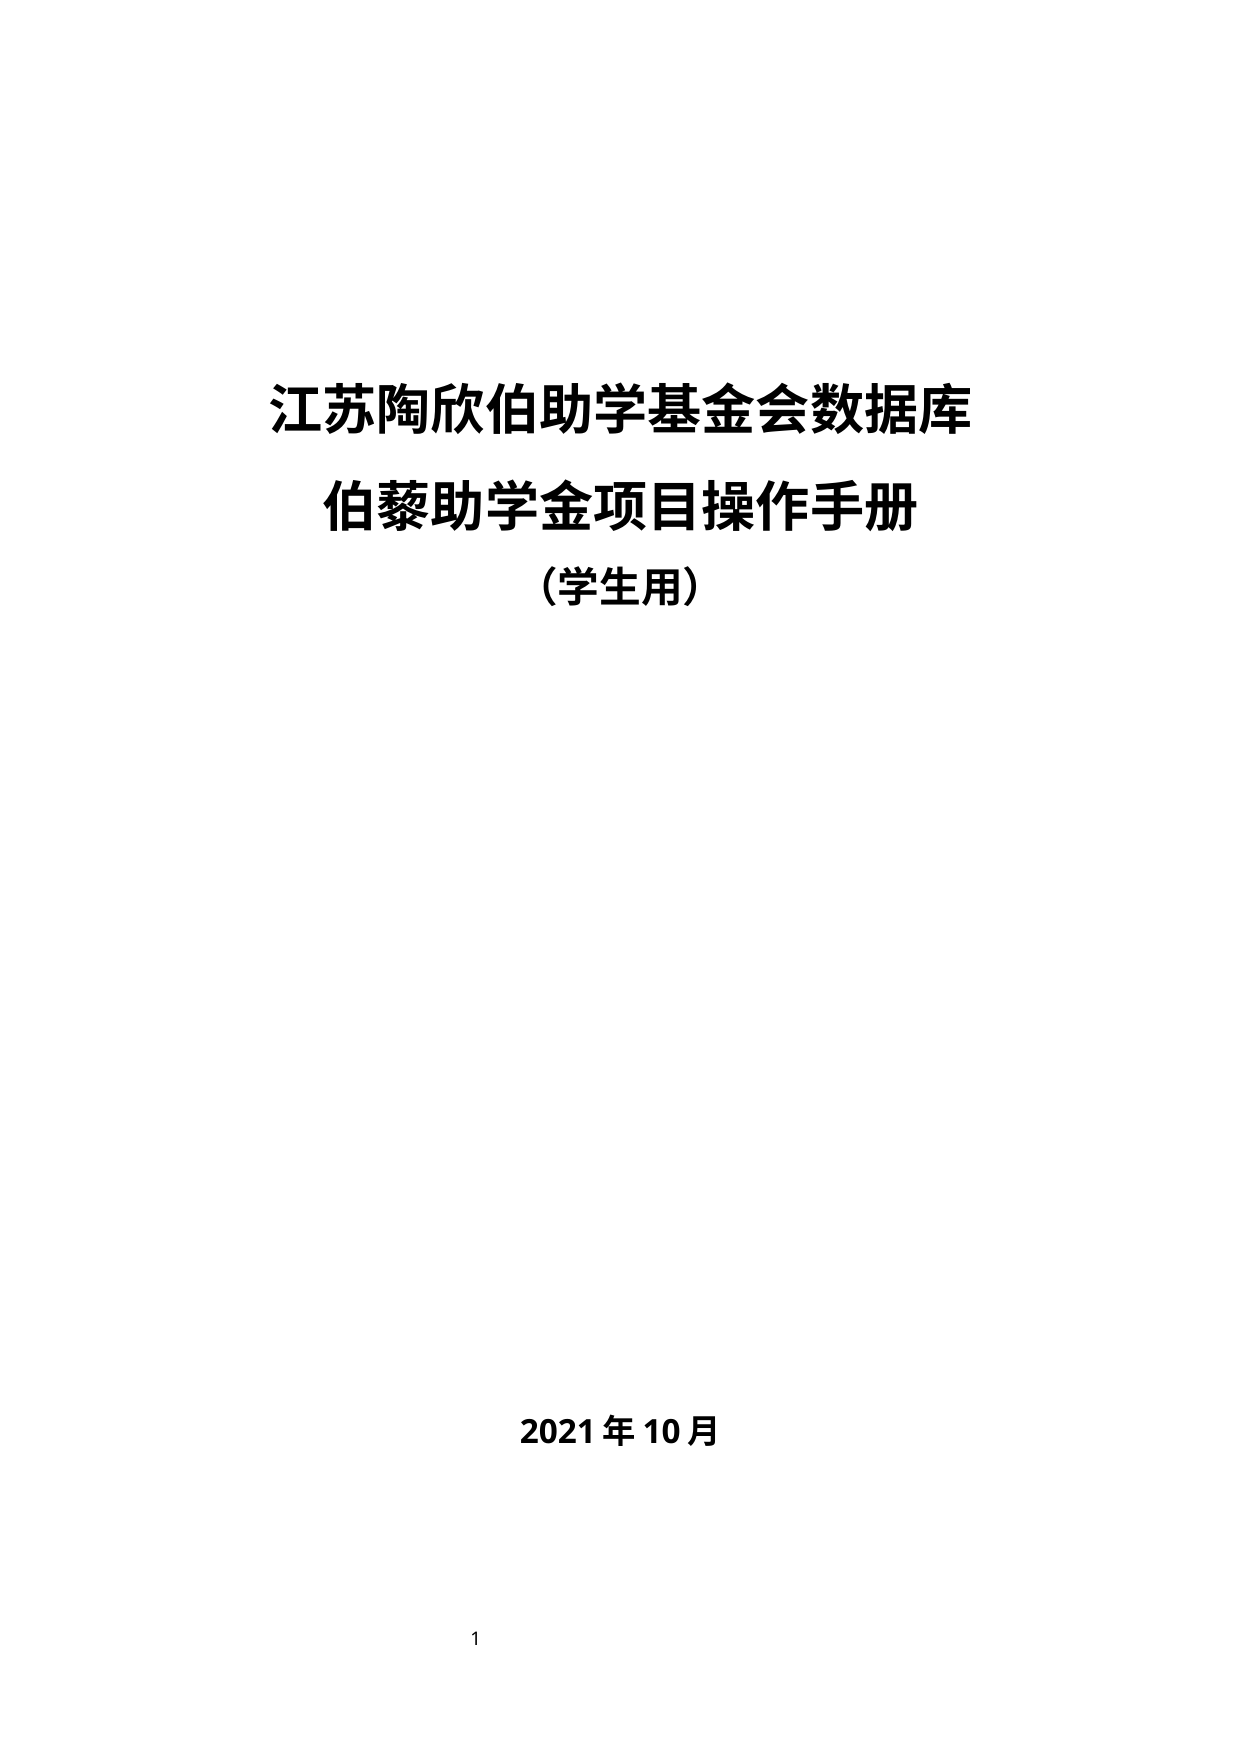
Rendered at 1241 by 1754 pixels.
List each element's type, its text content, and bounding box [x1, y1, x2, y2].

text （学生用） [187, 552, 1053, 617]
text 2021年10月 [187, 1397, 1053, 1462]
text 伯藜助学金项目操作手册 [187, 454, 1053, 552]
text 江苏陶欣伯助学基金会数据库 [187, 357, 1053, 454]
